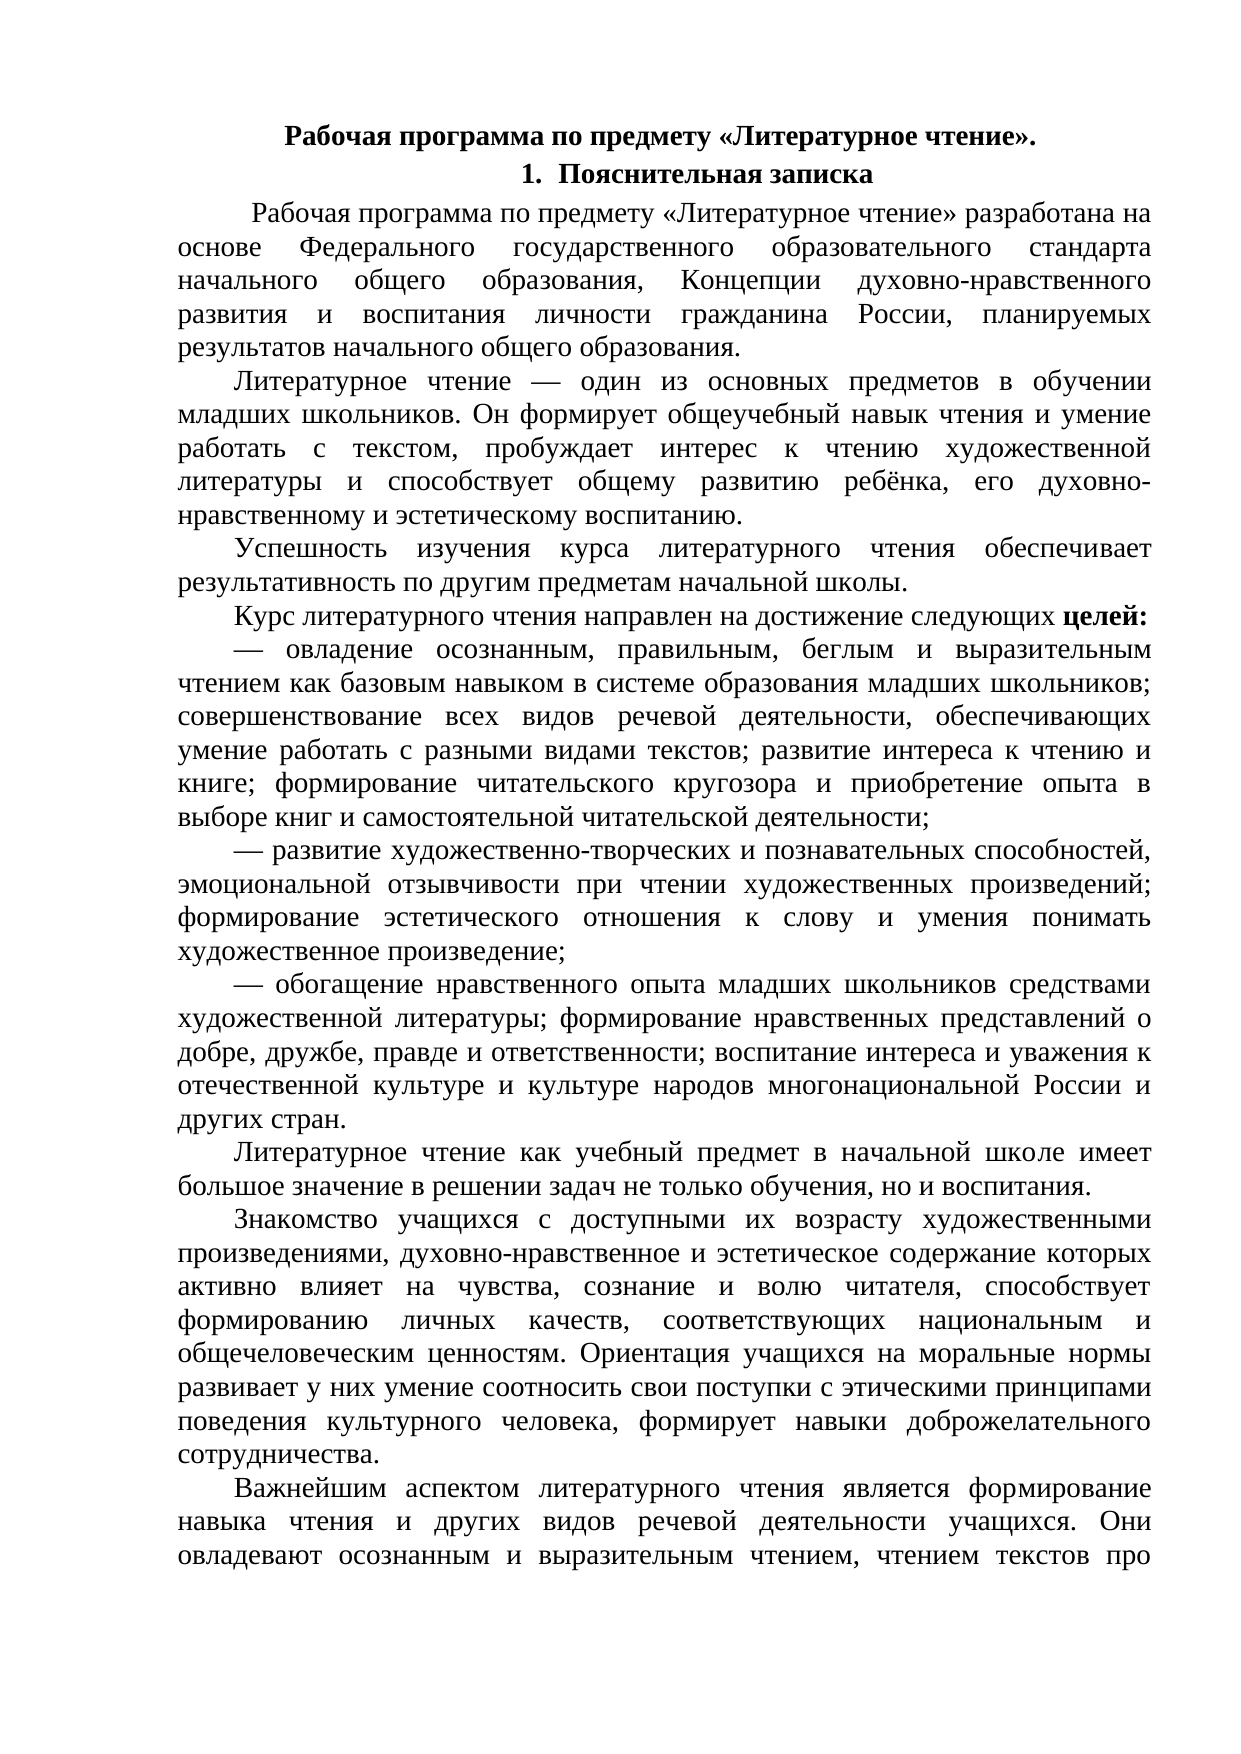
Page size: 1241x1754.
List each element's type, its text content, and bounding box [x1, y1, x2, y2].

text Успешность изучения курса литературного чтения обеспечивает результативность по другим предметам начальной школы. [177, 531, 1152, 598]
text — обогащение нравственного опыта младших школьников средствами художественной литературы; формирование нравственных представлений о добре, дружбе, правде и ответственности; воспитание интереса и уважения к отечественной культуре и культуре народов многонациональной России и других стран. [177, 967, 1152, 1134]
text Литературное чтение как учебный предмет в начальной школе имеет большое значение в решении задач не только обучения, но и воспитания. [177, 1134, 1152, 1201]
list Пояснительная записка [251, 157, 1143, 190]
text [177, 1470, 1152, 1570]
text — развитие художественно-творческих и познавательных способностей, эмоциональной отзывчивости при чтении художественных произведений; формирование эстетического отношения к слову и умения понимать художественное произведение; [177, 832, 1152, 967]
text — овладение осознанным, правильным, беглым и выразительным чтением как базовым навыком в системе образования младших школьников; совершенствование всех видов речевой деятельности, обеспечивающих умение работать с разными видами текстов; развитие интереса к чтению и книге; формирование читательского кругозора и приобретение опыта в выборе книг и самостоятельной читательской деятельности; [177, 631, 1152, 832]
text Знакомство учащихся с доступными их возрасту художественными произведениями, духовно-нравственное и эстетическое содержание которых активно влияет на чувства, сознание и волю читателя, способствует формированию личных качеств, соответствующих национальным и общечеловеческим ценностям. Ориентация учащихся на моральные нормы развивает у них умение соотносить свои поступки с этическими принципами поведения культурного человека, формирует навыки доброжелательного сотрудничества. [177, 1201, 1152, 1470]
text Литературное чтение — один из основных предметов в обучении младших школьников. Он формирует общеучебный навык чтения и умение работать с текстом, пробуждает интерес к чтению художественной литературы и способствует общему развитию ребёнка, его духовно-нравственному и эстетическому воспитанию. [177, 363, 1152, 531]
text Рабочая программа по предмету «Литературное чтение» разработана на основе Федерального государственного образовательного стандарта начального общего образования, Концепции духовно-нравственного развития и воспитания личности гражданина России, планируемых результатов начального общего образования. [177, 195, 1152, 363]
text Рабочая программа по предмету «Литературное чтение». [177, 118, 1143, 152]
text Курс литературного чтения направлен на достижение следующих целей: [177, 598, 1152, 631]
